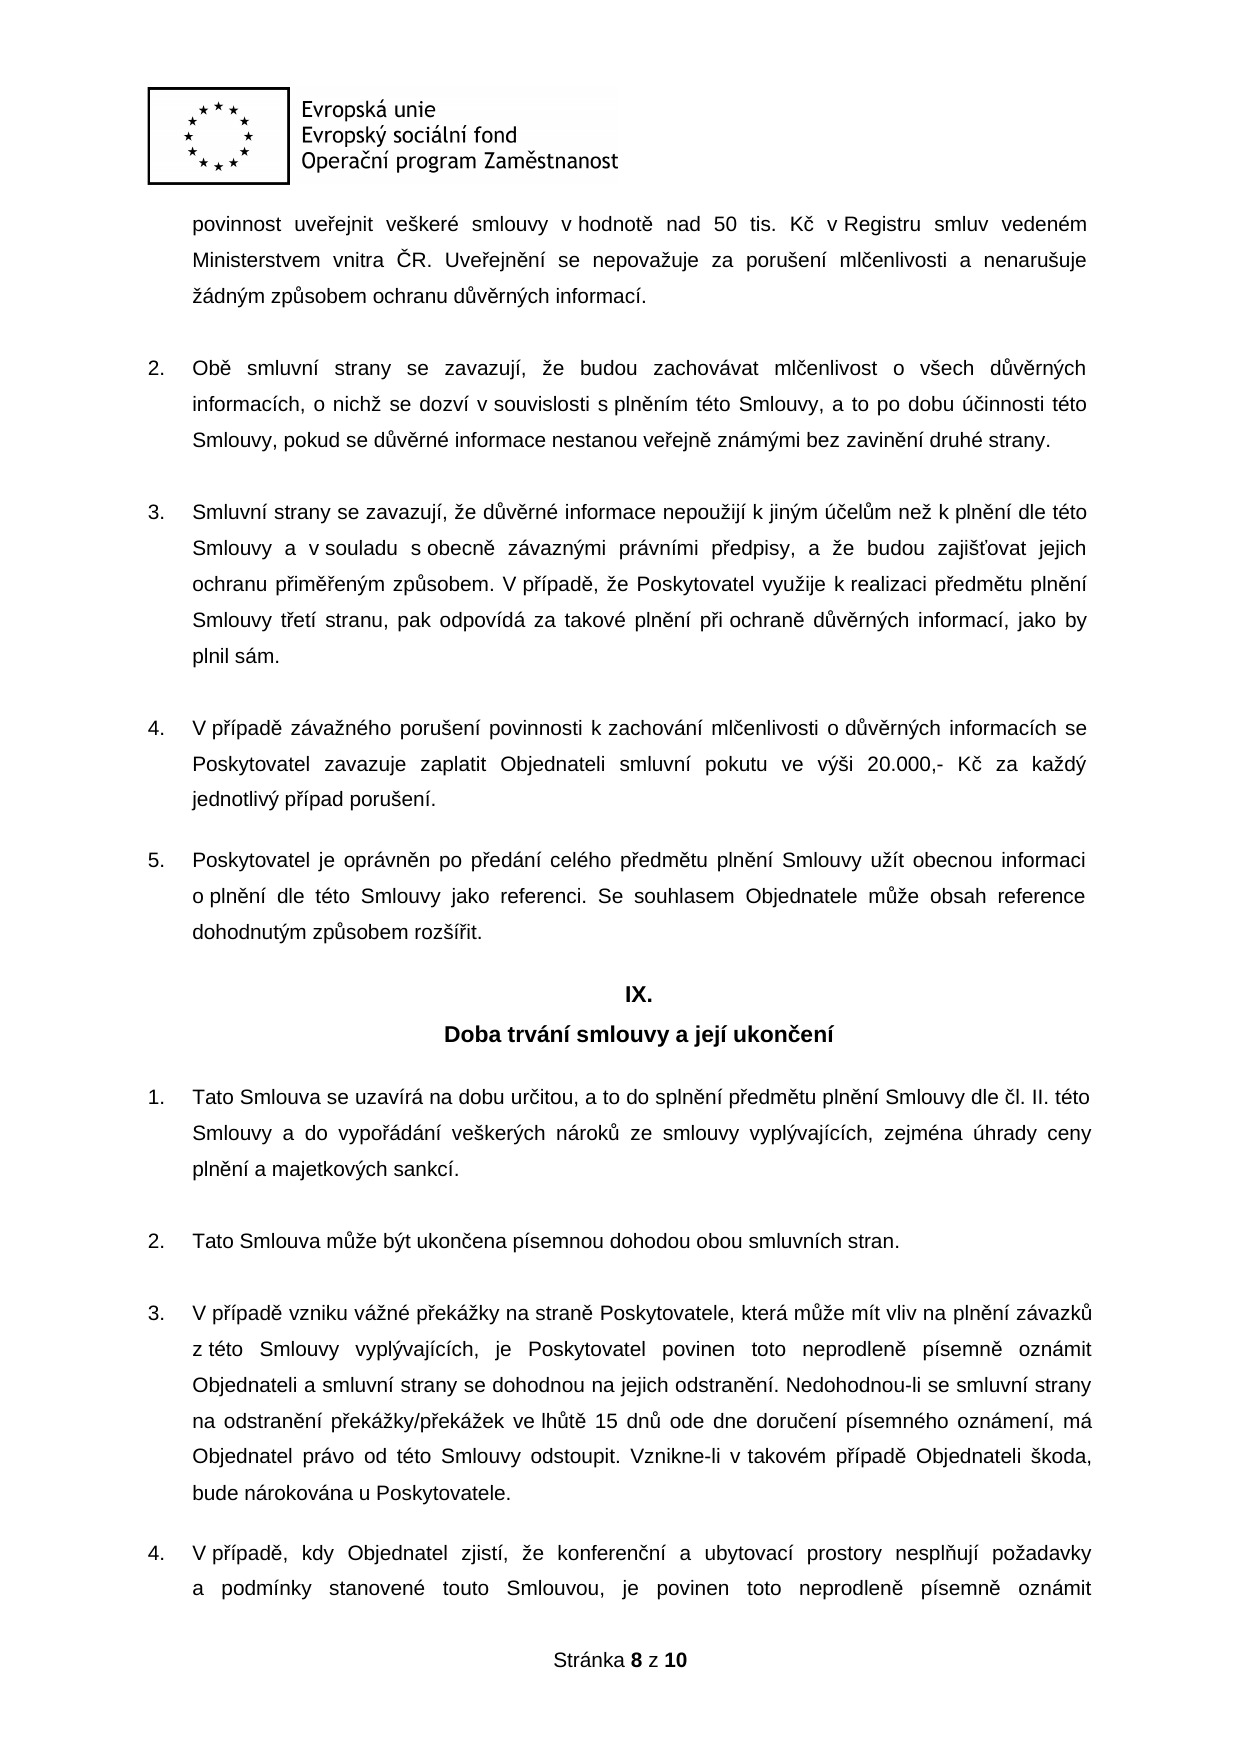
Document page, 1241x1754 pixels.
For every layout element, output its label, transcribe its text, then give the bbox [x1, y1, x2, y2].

list Poskytovatel je oprávněn po předání celého předmětu plnění Smlouvy užít obecnou informaci o plnění dle této Smlouvy jako referenci. Se souhlasem Objednatele může obsah reference dohodnutým způsobem rozšířit. [148, 848, 1087, 944]
list V případě vzniku vážné překážky na straně Poskytovatele, která může mít vliv na plnění závazků z této Smlouvy vyplývajících, je Poskytovatel povinen toto neprodleně písemně oznámit Objednateli a smluvní strany se dohodnou na jejich odstranění. Nedohodnou-li se smluvní strany na odstranění překážky/překážek ve lhůtě 15 dnů ode dne doručení písemného oznámení, má Objednatel právo od této Smlouvy odstoupit. Vznikne-li v takovém případě Objednateli škoda, bude nárokována u Poskytovatele. [148, 1301, 1092, 1504]
list Tato Smlouva se uzavírá na dobu určitou, a to do splnění předmětu plnění Smlouvy dle čl. II. této Smlouvy a do vypořádání veškerých nároků ze smlouvy vyplývajících, zejména úhrady ceny plnění a majetkových sankcí. [148, 1085, 1092, 1181]
list Tato Smlouva může být ukončena písemnou dohodou obou smluvních stran. [148, 1229, 1092, 1253]
text IX. [185, 981, 1092, 1007]
text Doba trvání smlouvy a její ukončení [185, 1021, 1092, 1047]
picture [147, 87, 618, 185]
list Obě smluvní strany se zavazují, že budou zachovávat mlčenlivost o všech důvěrných informacích, o nichž se dozví v souvislosti s plněním této Smlouvy, a to po dobu účinnosti této Smlouvy, pokud se důvěrné informace nestanou veřejně známými bez zavinění druhé strany. [148, 356, 1087, 452]
list Smluvní strany se zavazují, že důvěrné informace nepoužijí k jiným účelům než k plnění dle této Smlouvy a v souladu s obecně závaznými právními předpisy, a že budou zajišťovat jejich ochranu přiměřeným způsobem. V případě, že Poskytovatel využije k realizaci předmětu plnění Smlouvy třetí stranu, pak odpovídá za takové plnění při ochraně důvěrných informací, jako by plnil sám. [148, 500, 1087, 667]
list V případě závažného porušení povinnosti k zachování mlčenlivosti o důvěrných informacích se Poskytovatel zavazuje zaplatit Objednateli smluvní pokutu ve výši 20.000,- Kč za každý jednotlivý případ porušení. [148, 715, 1087, 811]
